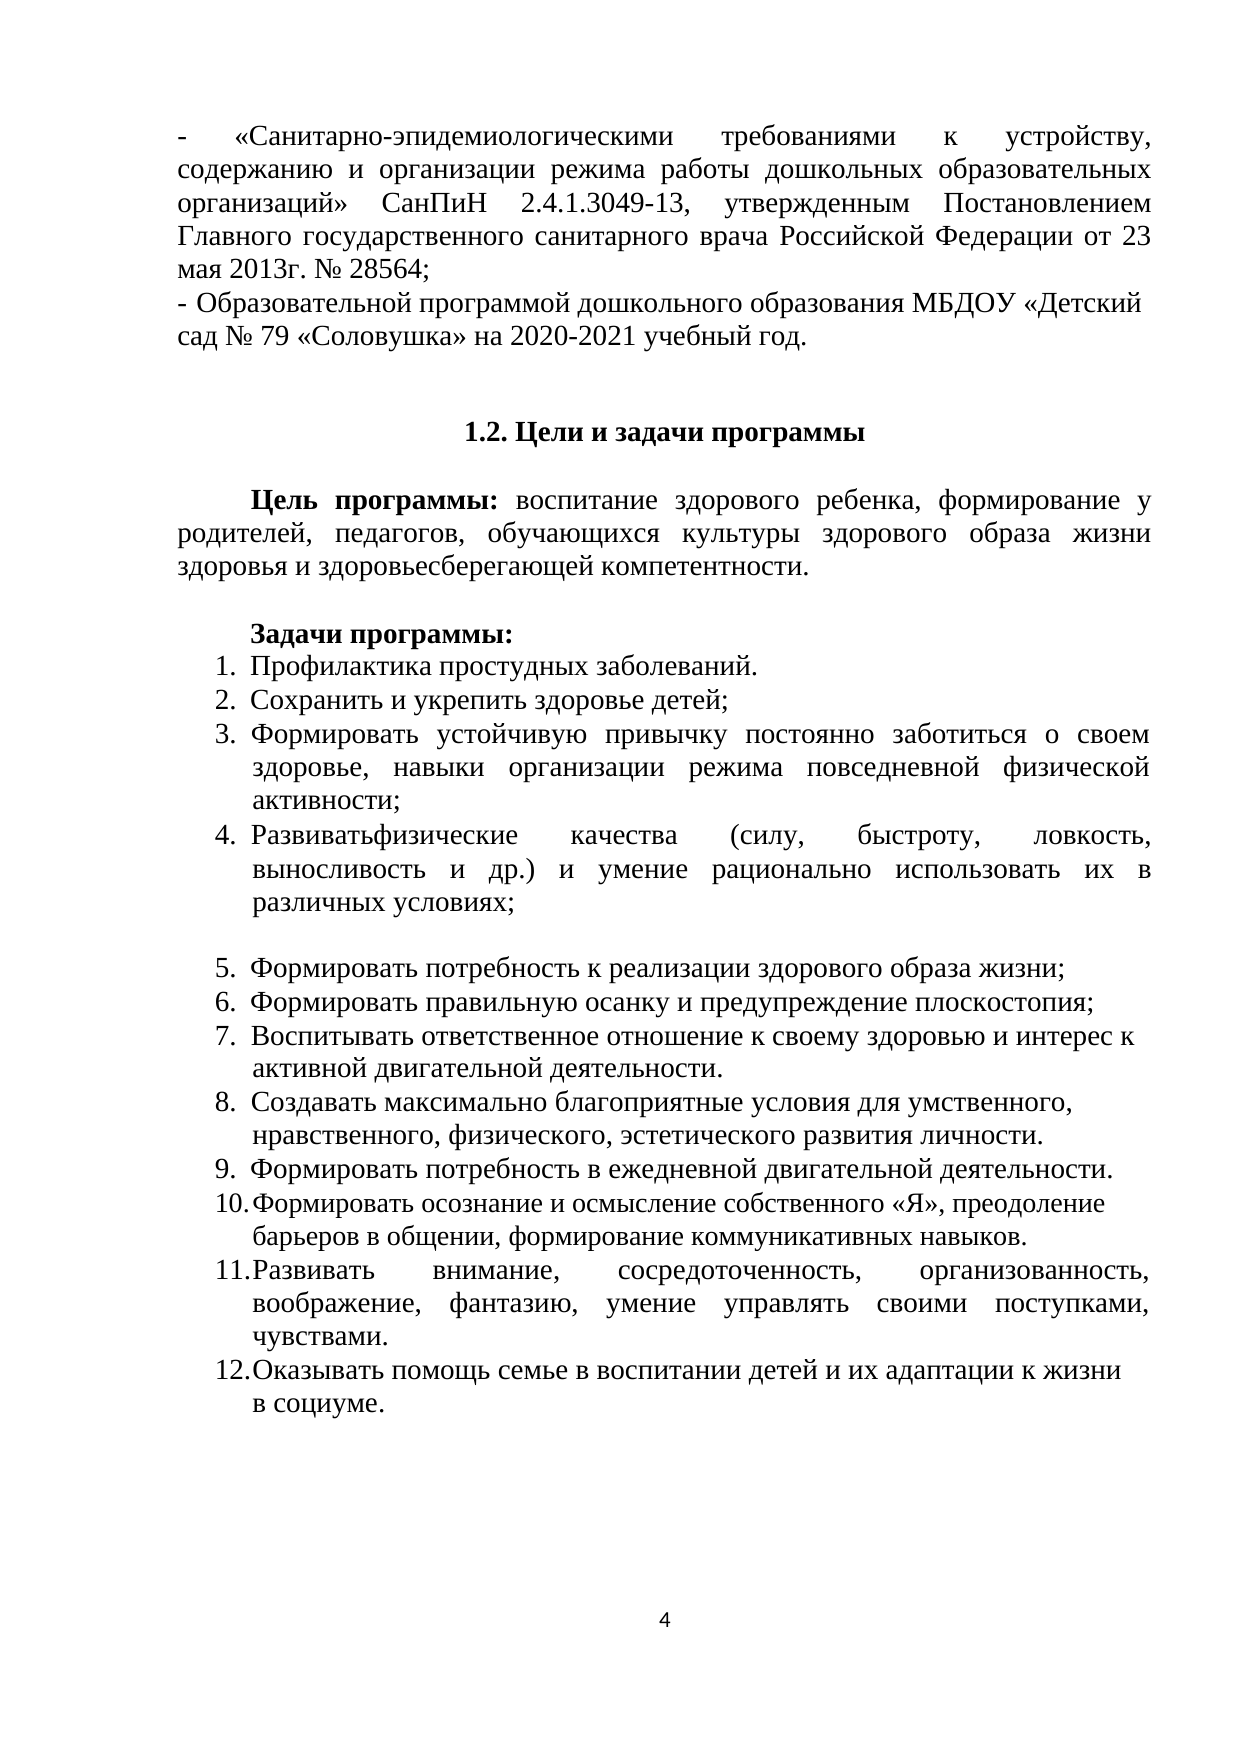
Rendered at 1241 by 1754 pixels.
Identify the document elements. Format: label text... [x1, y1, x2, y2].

list Воспитывать ответственное отношение к своему здоровью и интерес к активной двигательной деятельности. [214, 1019, 1150, 1084]
list Развиватьфизические качества (силу, быстроту, ловкость, выносливость и др.) и умение рационально использовать их в различных условиях; [214, 817, 1152, 918]
list Оказывать помощь семье в воспитании детей и их адаптации к жизни в социуме. [214, 1353, 1142, 1419]
list Формировать потребность к реализации здорового образа жизни; [214, 950, 1152, 984]
list Образовательной программой дошкольного образования МБДОУ «Детский сад № 79 «Соловушка» на 2020-2021 учебный год. [177, 287, 1152, 352]
text Задачи программы: [250, 616, 1152, 649]
text Цель программы: воспитание здорового ребенка, формирование у родителей, педагогов, обучающихся культуры здорового образа жизни здоровья и здоровьесберегающей компетентности. [177, 483, 1152, 582]
list Формировать правильную осанку и предупреждение плоскостопия; [214, 984, 1152, 1017]
list Формировать потребность в ежедневной двигательной деятельности. [214, 1151, 1152, 1184]
list Формировать устойчивую привычку постоянно заботиться о своем здоровье, навыки организации режима повседневной физической активности; [214, 717, 1150, 816]
list Создавать максимально благоприятные условия для умственного, нравственного, физического, эстетического развития личности. [214, 1086, 1150, 1151]
list Формировать осознание и осмысление собственного «Я», преодоление барьеров в общении, формирование коммуникативных навыков. [214, 1186, 1138, 1251]
list Развивать внимание, сосредоточенность, организованность, воображение, фантазию, умение управлять своими поступками, чувствами. [214, 1253, 1150, 1352]
text 1.2. Цели и задачи программы [150, 414, 1179, 448]
list Сохранить и укрепить здоровье детей; [214, 682, 1152, 716]
list Профилактика простудных заболеваний. [214, 649, 1152, 682]
text - «Санитарно-эпидемиологическими требованиями к устройству, содержанию и организации режима работы дошкольных образовательных организаций» СанПиН 2.4.1.3049-13, утвержденным Постановлением Главного государственного санитарного врача Российской Федерации от 23 мая 2013г. № 28564; [177, 119, 1152, 285]
text 4 [150, 1606, 1179, 1633]
